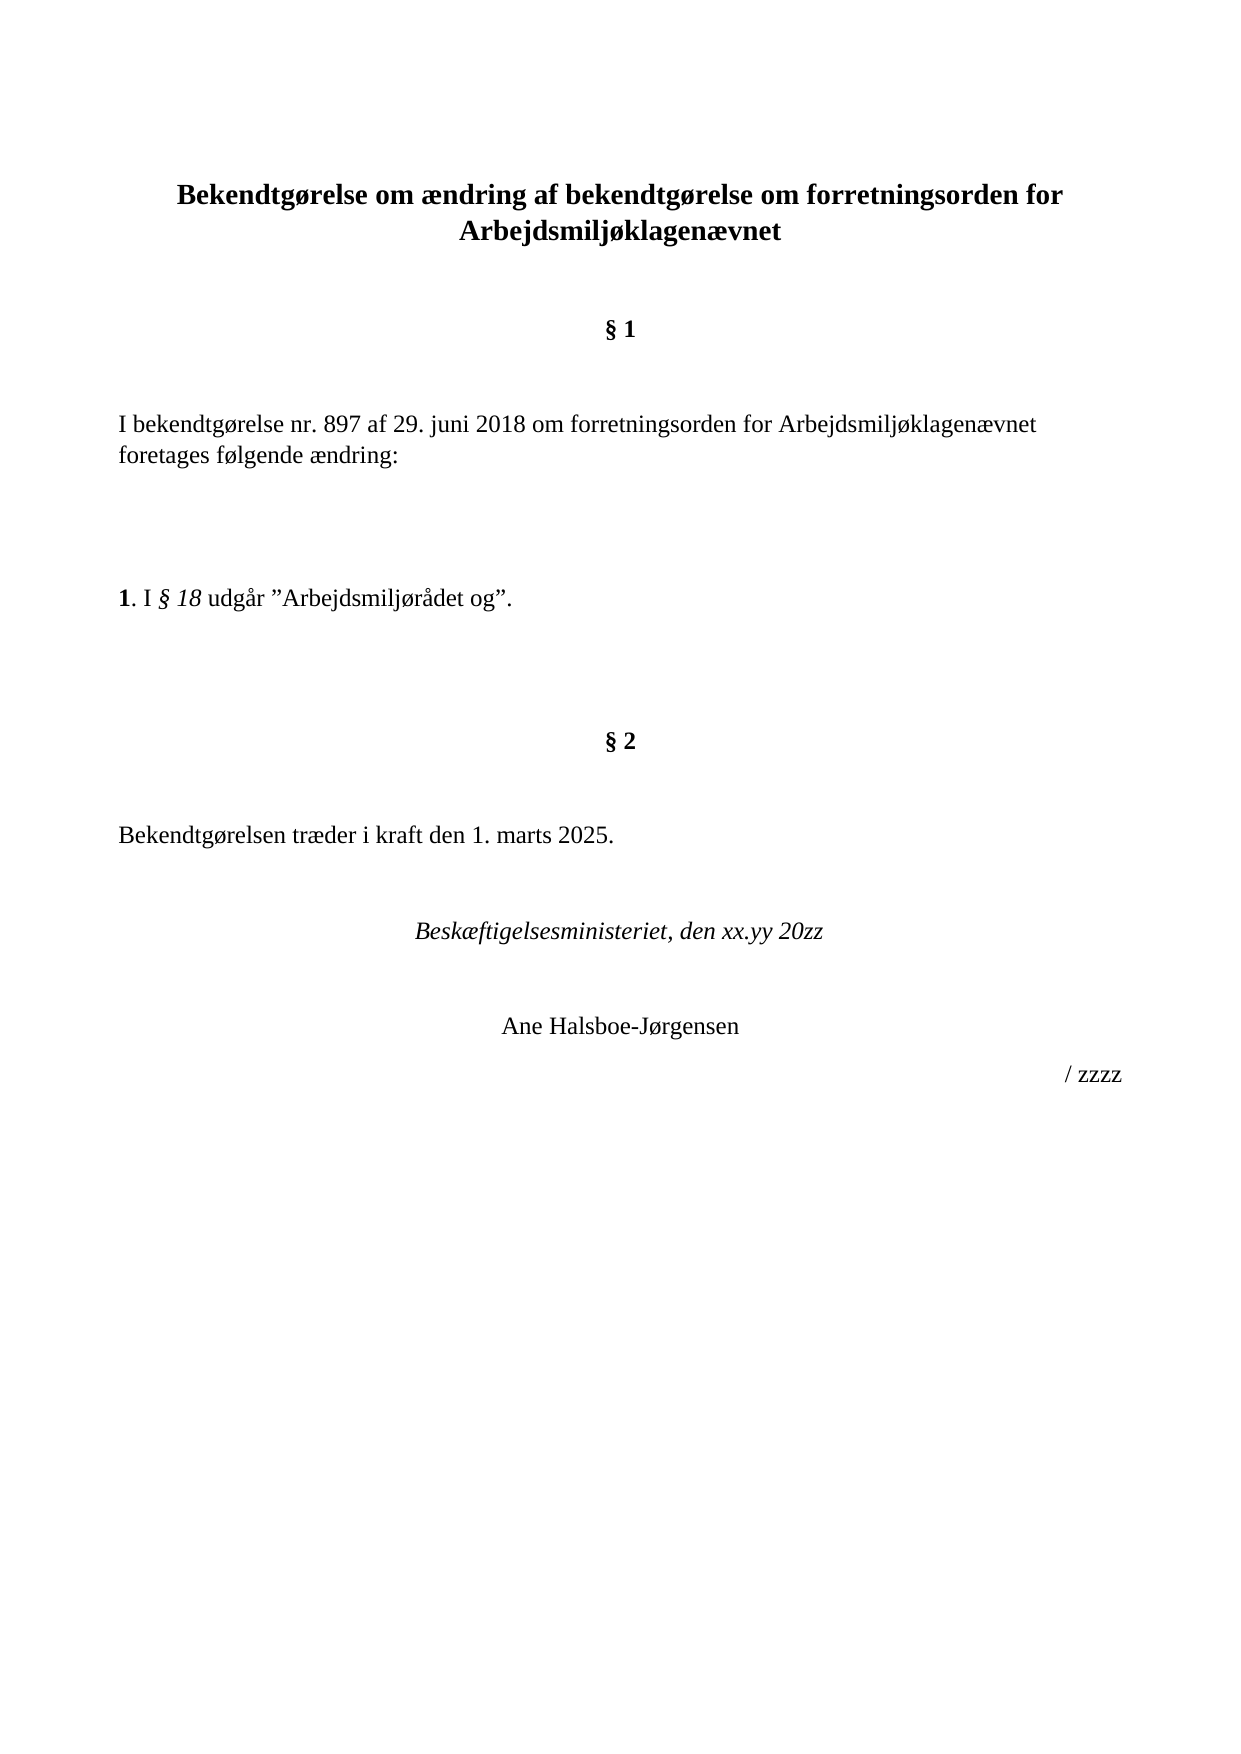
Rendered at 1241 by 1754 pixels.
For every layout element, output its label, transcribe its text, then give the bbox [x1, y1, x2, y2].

text § 1 [118, 314, 1122, 343]
text Ane Halsboe-Jørgensen [118, 1011, 1122, 1040]
text I bekendtgørelse nr. 897 af 29. juni 2018 om forretningsorden for Arbejdsmiljøklagenævnet foretages følgende ændring: [118, 409, 1122, 469]
text Beskæftigelsesministeriet, den xx.yy 20zz [118, 916, 1122, 944]
text 1. I § 18 udgår ”Arbejdsmiljørådet og”. [118, 583, 1122, 612]
text Bekendtgørelse om ændring af bekendtgørelse om forretningsorden for Arbejdsmiljøklagenævnet [118, 177, 1122, 247]
text § 2 [118, 726, 1122, 754]
text / zzzz [118, 1059, 1122, 1088]
text Bekendtgørelsen træder i kraft den 1. marts 2025. [118, 820, 1122, 849]
